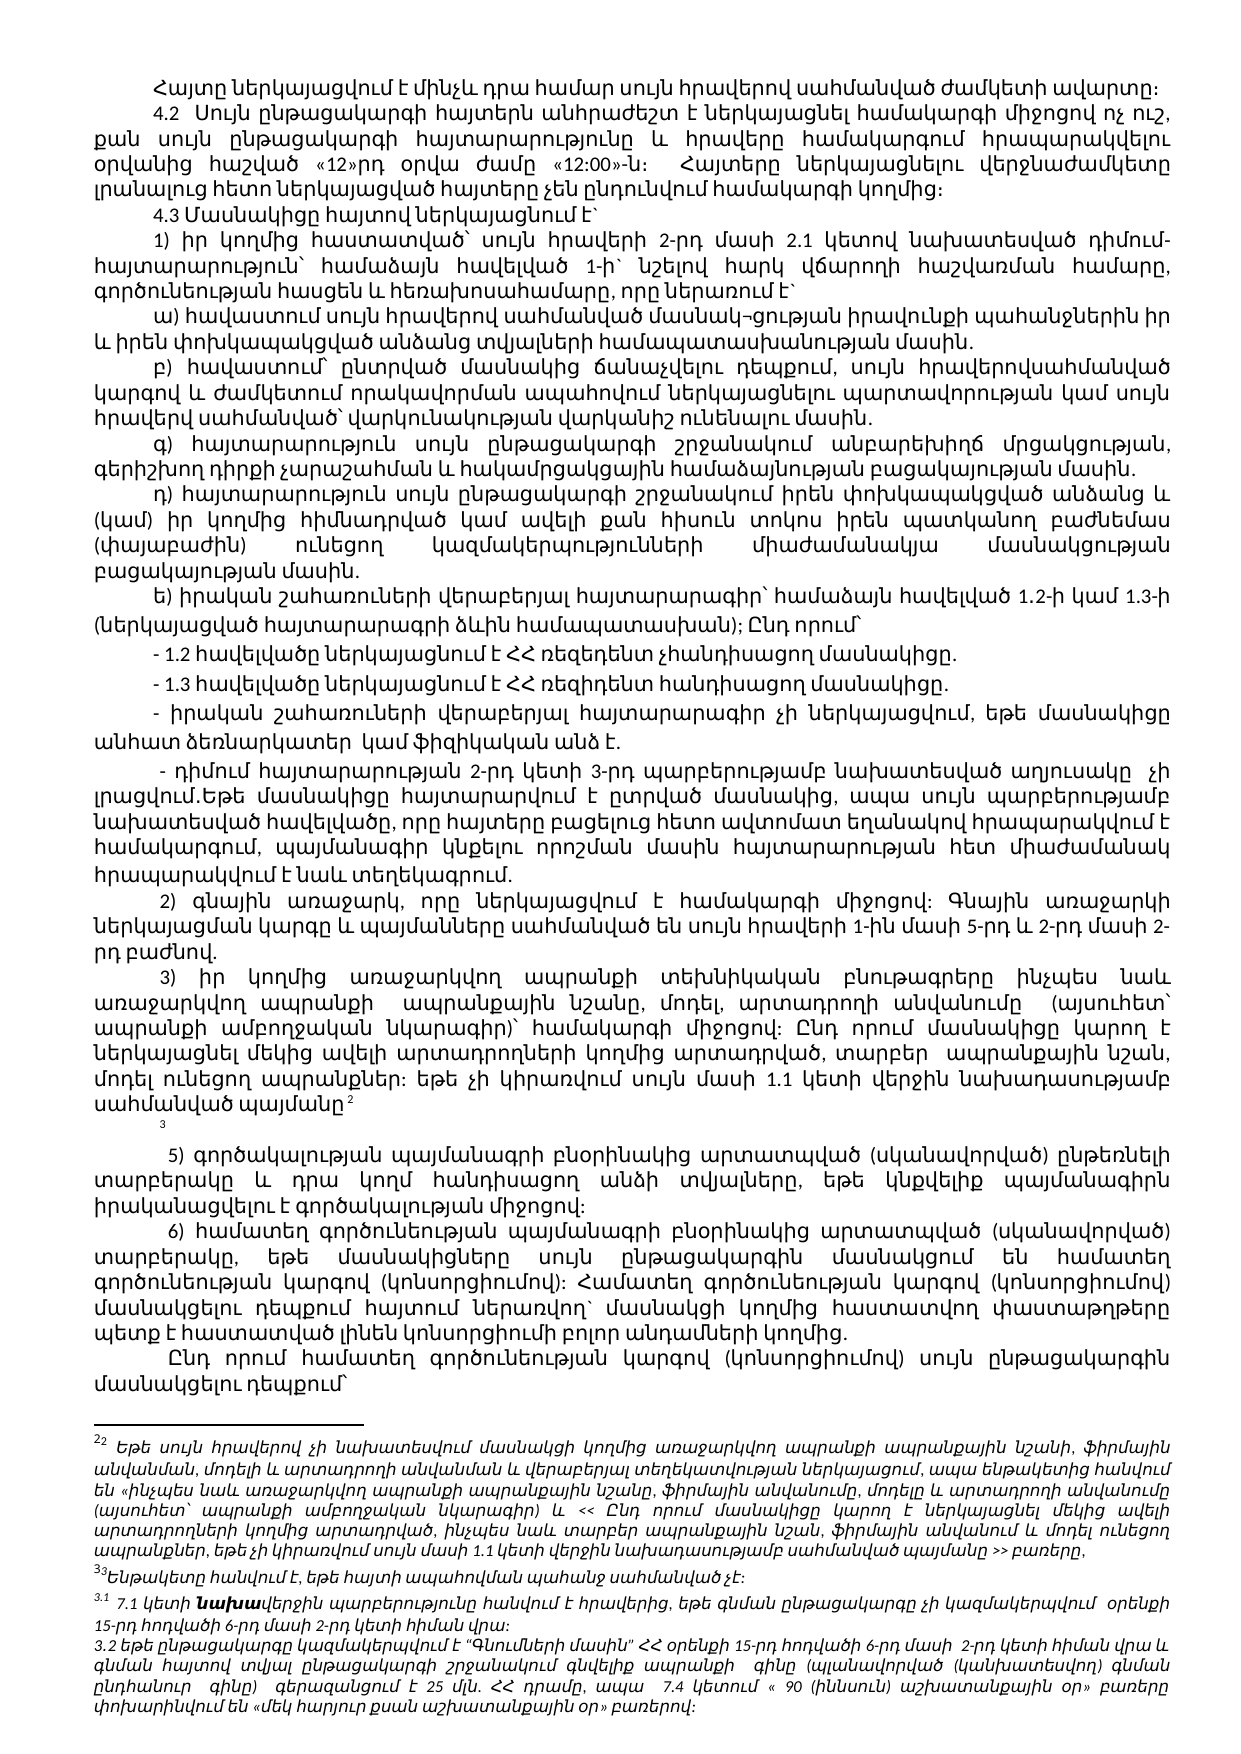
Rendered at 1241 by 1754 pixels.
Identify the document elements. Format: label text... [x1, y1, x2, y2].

text 4.2 Սույն ընթացակարգի հայտերն անհրաժեշտ է ներկայացնել համակարգի միջոցով ոչ ուշ, քան սույն ընթացակարգի հայտարարությունը և հրավերը համակարգում հրապարակվելու օրվանից հաշված «12»րդ օրվա ժամը «12:00»-ն։ Հայտերը ներկայացնելու վերջնաժամկետը լրանալուց հետո ներկայացված հայտերը չեն ընդունվում համակարգի կողմից։ [94, 100, 1171, 202]
text - իրական շահառուների վերաբերյալ հայտարարագիր չի ներկայացվում, եթե մասնակիցը անհատ ձեռնարկատեր կամ ֆիզիկական անձ է. [94, 700, 1171, 754]
text 5) գործակալության պայմանագրի բնօրինակից արտատպված (սկանավորված) ընթեռնելի տարբերակը և դրա կողմ հանդիսացող անձի տվյալները, եթե կնքվելիք պայմանագիրն իրականացվելու է գործակալության միջոցով: [94, 1142, 1171, 1218]
text 3) իր կողմից առաջարկվող ապրանքի տեխնիկական բնութագրերը ինչպես նաև առաջարկվող ապրանքի ապրանքային նշանը, մոդել, արտադրողի անվանումը (այսուհետ՝ ապրանքի ամբողջական նկարագիր)՝ համակարգի միջոցով: Ընդ որում մասնակիցը կարող է ներկայացնել մեկից ավելի արտադրողների կողմից արտադրված, տարբեր ապրանքային նշան, մոդել ունեցող ապրանքներ: եթե չի կիրառվում սույն մասի 1.1 կետի վերջին նախադասությամբ սահմանված պայմանը 2 [94, 964, 1171, 1117]
text - 1.3 հավելվածը ներկայացնում է ՀՀ ռեզիդենտ հանդիսացող մասնակիցը. [94, 671, 1171, 696]
text ա) հավաստում սույն հրավերով սահմանված մասնակ¬ցության իրավունքի պահանջներին իր և իրեն փոխկապակցված անձանց տվյալների համապատասխանության մասին. [94, 304, 1171, 354]
text 6) համատեղ գործունեության պայմանագրի բնօրինակից արտատպված (սկանավորված) տարբերակը, եթե մասնակիցները սույն ընթացակարգին մասնակցում են համատեղ գործունեության կարգով (կոնսորցիումով): Համատեղ գործունեության կարգով (կոնսորցիումով) մասնակցելու դեպքում հայտում ներառվող` մասնակցի կողմից հաստատվող փաստաթղթերը պետք է հաստատված լինեն կոնսորցիումի բոլոր անդամների կողմից. [94, 1218, 1171, 1346]
text դ) հայտարարություն սույն ընթացակարգի շրջանակում իրեն փոխկապակցված անձանց և (կամ) իր կողմից հիմնադրված կամ ավելի քան հիսուն տոկոս իրեն պատկանող բաժնեմաս (փայաբաժին) ունեցող կազմակերպությունների միաժամանակյա մասնակցության բացակայության մասին. [94, 482, 1171, 583]
text ե) իրական շահառուների վերաբերյալ հայտարարագիր՝ համաձայն հավելված 1․2-ի կամ 1.3-ի (ներկայացված հայտարարագրի ձևին համապատասխան); Ընդ որում՝ [94, 583, 1171, 638]
text - դիմում հայտարարության 2-րդ կետի 3-րդ պարբերությամբ նախատեսված աղյուսակը չի լրացվում․Եթե մասնակիցը հայտարարվում է ըտրված մասնակից, ապա սույն պարբերությամբ նախատեսված հավելվածը, որը հայտերը բացելուց հետո ավտոմատ եղանակով հրապարակվում է համակարգում, պայմանագիր կնքելու որոշման մասին հայտարարության հետ միաժամանակ հրապարակվում է նաև տեղեկագրում. [94, 758, 1171, 888]
text 2) գնային առաջարկ, որը ներկայացվում է համակարգի միջոցով: Գնային առաջարկի ներկայացման կարգը և պայմանները սահմանված են սույն հրավերի 1-ին մասի 5-րդ և 2-րդ մասի 2-րդ բաժնով. [94, 888, 1171, 964]
text բ) հավաստում՝ ընտրված մասնակից ճանաչվելու դեպքում, սույն հրավերովսահմանված կարգով և ժամկետում որակավորման ապահովում ներկայացնելու պարտավորության կամ սույն հրավերվ սահմանված՝ վարկունակության վարկանիշ ունենալու մասին. [94, 354, 1171, 431]
text - 1.2 հավելվածը ներկայացնում է ՀՀ ռեզեդենտ չհանդիսացող մասնակիցը. [94, 642, 1171, 667]
text Ընդ որում համատեղ գործունեության կարգով (կոնսորցիումով) սույն ընթացակարգին մասնակցելու դեպքում՝ [94, 1346, 1171, 1396]
text 1) իր կողմից հաստատված՝ սույն հրավերի 2-րդ մասի 2.1 կետով նախատեսված դիմում-հայտարարություն՝ համաձայն հավելված 1-ի` նշելով հարկ վճարողի հաշվառման համարը, գործունեության հասցեն և հեռախոսահամարը, որը ներառում է` [94, 227, 1171, 304]
text 3 [94, 1117, 1171, 1142]
text գ) հայտարարություն սույն ընթացակարգի շրջանակում անբարեխիղճ մրցակցության, գերիշխող դիրքի չարաշահման և հակամրցակցային համաձայնության բացակայության մասին. [94, 431, 1171, 482]
text 4.3 Մասնակիցը հայտով ներկայացնում է` [94, 202, 1171, 227]
text Հայտը ներկայացվում է մինչև դրա համար սույն հրավերով սահմանված ժամկետի ավարտը։ [94, 75, 1171, 100]
